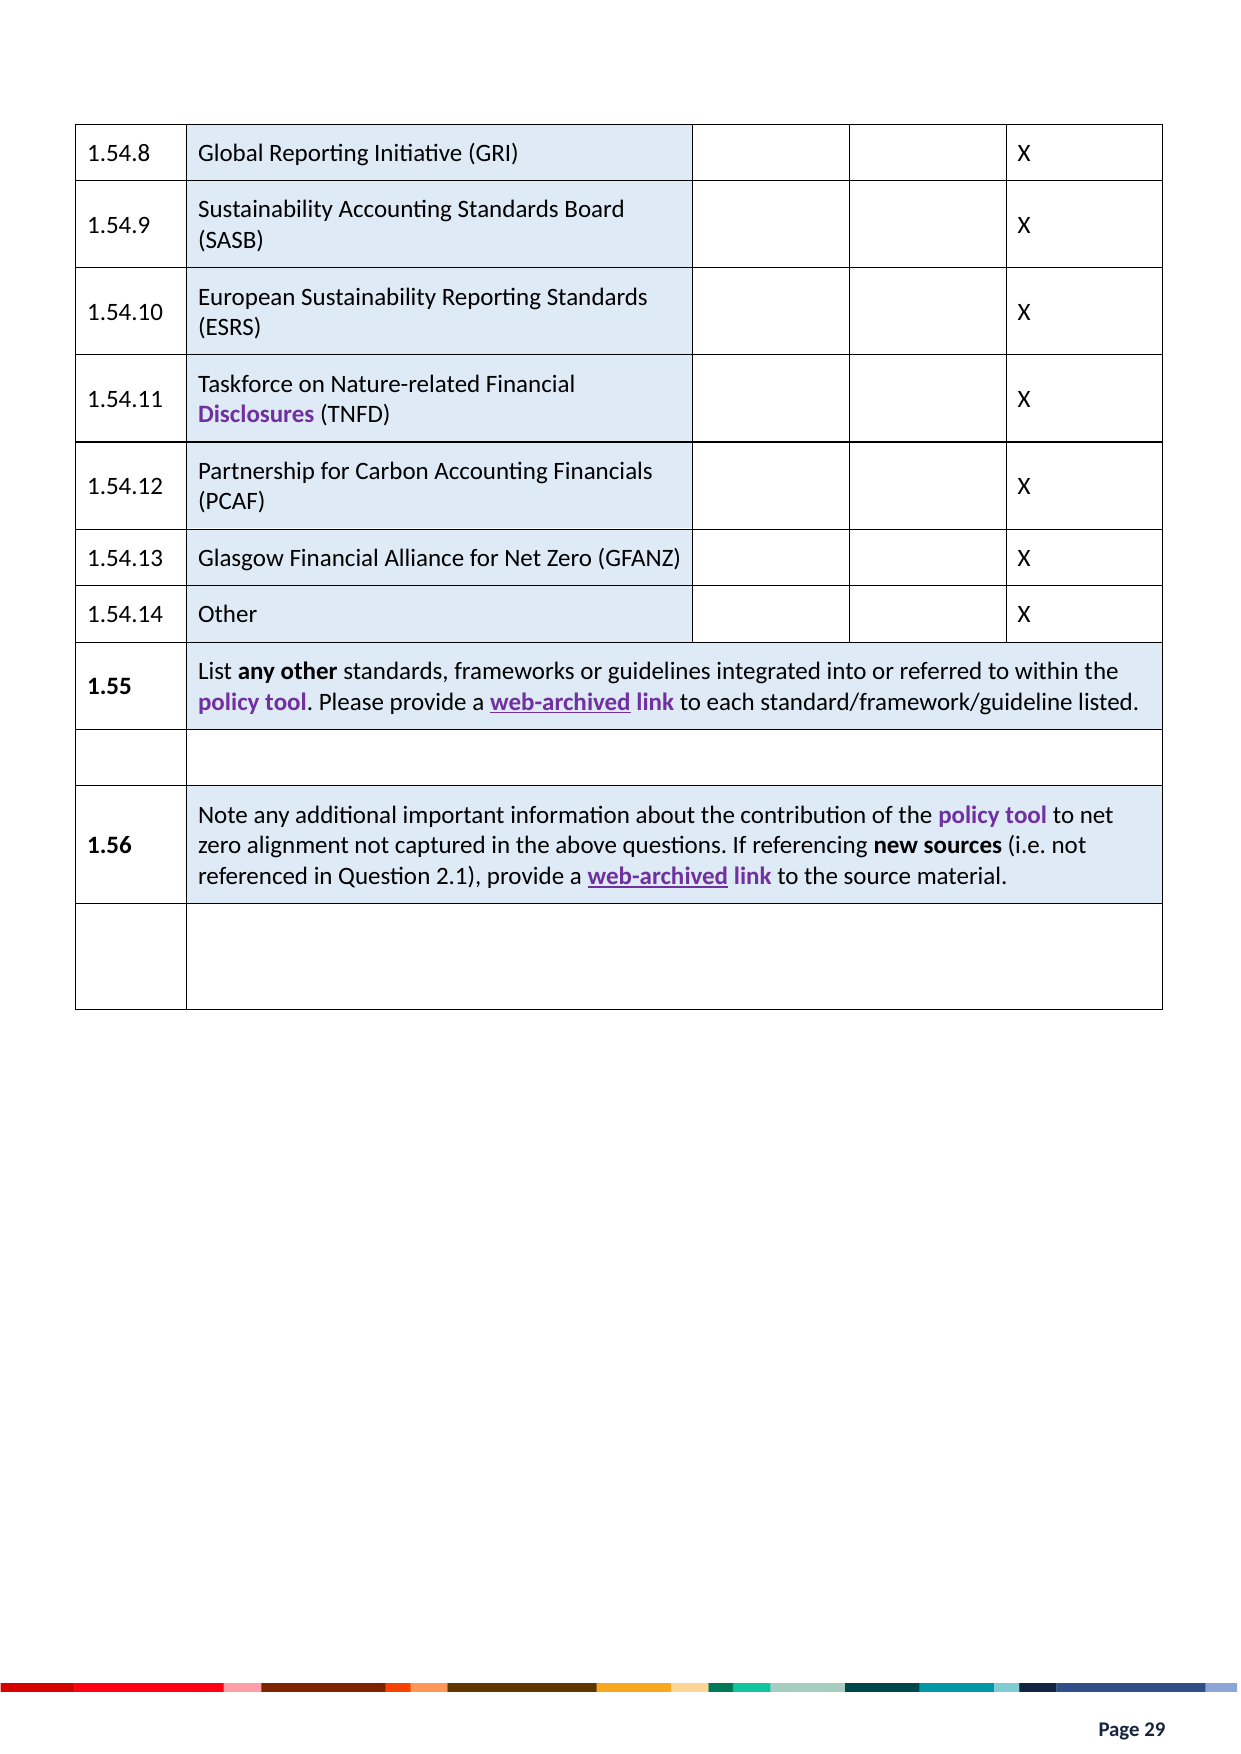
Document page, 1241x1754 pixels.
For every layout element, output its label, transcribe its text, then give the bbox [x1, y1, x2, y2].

table_cell Sustainability Accounting Standards Board (SASB) [187, 181, 692, 267]
table_cell Glasgow Financial Alliance for Net Zero (GFANZ) [187, 530, 692, 585]
table_cell [693, 443, 849, 528]
table_cell [850, 181, 1006, 267]
table_cell 1.54.12 [76, 443, 186, 528]
table_cell 1.54.8 [76, 125, 186, 180]
table_cell Global Reporting Initiative (GRI) [187, 125, 692, 180]
table_cell [850, 443, 1006, 528]
table_cell 1.54.10 [76, 268, 186, 354]
table_cell Other [187, 586, 692, 642]
table_cell X [1007, 586, 1162, 642]
table_cell [850, 125, 1006, 180]
table_cell X [1007, 181, 1162, 267]
table_cell 1.54.14 [76, 586, 186, 642]
table_cell [76, 730, 186, 785]
table_cell [693, 530, 849, 585]
table_cell [850, 586, 1006, 642]
table_cell Note any additional important information about the contribution of the policy tool to net zero alignment not captured in the above questions. If referencing new sources (i.e. not referenced in Question 2.1), provide a web-archived link to the source material. [187, 786, 1162, 903]
table_cell European Sustainability Reporting Standards (ESRS) [187, 268, 692, 354]
table_cell Taskforce on Nature-related Financial Disclosures (TNFD) [187, 355, 692, 441]
table_cell [693, 268, 849, 354]
table_cell [693, 125, 849, 180]
table_cell [693, 586, 849, 642]
table_cell 1.54.13 [76, 530, 186, 585]
table_cell 1.54.11 [76, 355, 186, 441]
table_cell Partnership for Carbon Accounting Financials (PCAF) [187, 443, 692, 528]
table_cell [693, 355, 849, 441]
table_cell X [1007, 530, 1162, 585]
table_cell 1.56 [76, 786, 186, 903]
table_cell [76, 904, 186, 1009]
table_cell X [1007, 268, 1162, 354]
table_cell [187, 730, 1162, 785]
table_cell X [1007, 355, 1162, 441]
table_cell X [1007, 125, 1162, 180]
table_cell [187, 904, 1162, 1009]
table_cell 1.55 [76, 643, 186, 729]
table_cell [850, 355, 1006, 441]
table_cell [693, 181, 849, 267]
table_cell X [1007, 443, 1162, 528]
table_cell [850, 268, 1006, 354]
picture [0, 1683, 1236, 1692]
table_cell 1.54.9 [76, 181, 186, 267]
table_cell List any other standards, frameworks or guidelines integrated into or referred to within the policy tool. Please provide a web-archived link to each standard/framework/guideline listed. [187, 643, 1162, 729]
table_cell [850, 530, 1006, 585]
